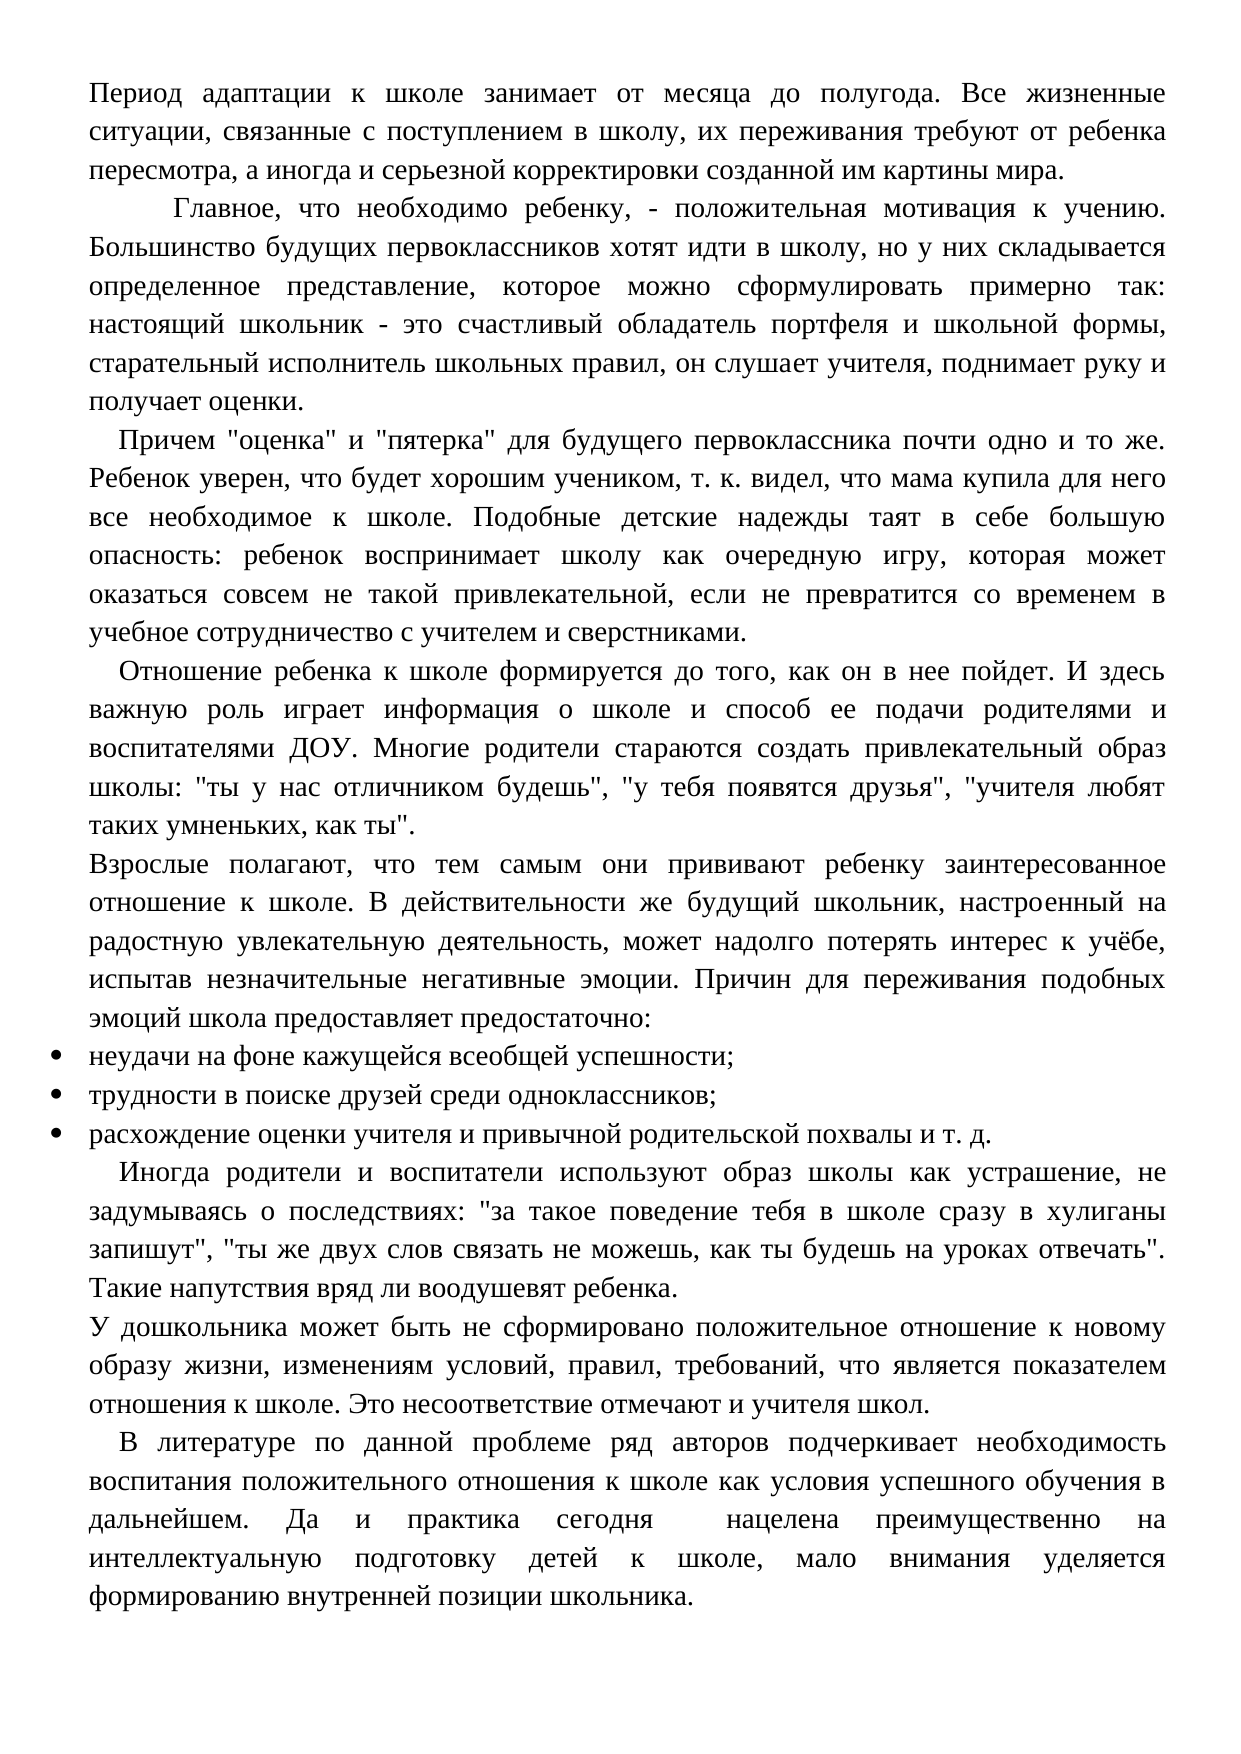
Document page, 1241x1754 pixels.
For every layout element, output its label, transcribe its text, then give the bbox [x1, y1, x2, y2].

text Главное, что необходимо ребенку, - положительная мотивация к учению. Большинство будущих первоклассников хотят идти в школу, но у них складывается определенное представление, которое можно сформулировать примерно так: настоящий школьник - это счастливый обладатель портфеля и школьной формы, старательный исполнитель школьных правил, он слушает учителя, поднимает руку и получает оценки. [89, 191, 1167, 417]
text В литературе по данной проблеме ряд авторов подчеркивает необходимость воспитания положительного отношения к школе как условия успешного обучения в дальнейшем. Да и практика сегодня нацелена преимущественно на интеллектуальную подготовку детей к школе, мало внимания уделяется формированию внутренней позиции школьника. [89, 1424, 1167, 1612]
text Взрослые полагают, что тем самым они прививают ребенку заинтересованное отношение к школе. В действительности же будущий школьник, настроенный на радостную увлекательную деятельность, может надолго потерять интерес к учёбе, испытав незначительные негативные эмоции. Причин для переживания подобных эмоций школа предоставляет предостаточно: [89, 846, 1167, 1033]
list неудачи на фоне кажущейся всеобщей успешности; [51, 1038, 1167, 1072]
list трудности в поиске друзей среди одноклассников; [51, 1077, 1167, 1111]
text Отношение ребенка к школе формируется до того, как он в нее пойдет. И здесь важную роль играет информация о школе и способ ее подачи родителями и воспитателями ДОУ. Многие родители стараются создать привлекательный образ школы: "ты у нас отличником будешь", "у тебя появятся друзья", "учителя любят таких умненьких, как ты". [89, 653, 1167, 841]
text Период адаптации к школе занимает от месяца до полугода. Все жизненные ситуации, связанные с поступлением в школу, их переживания требуют от ребенка пересмотра, а иногда и серьезной корректировки созданной им картины мира. [89, 75, 1167, 186]
list расхождение оценки учителя и привычной родительской похвалы и т. д. [51, 1116, 1167, 1149]
text Иногда родители и воспитатели используют образ школы как устрашение, не задумываясь о последствиях: "за такое поведение тебя в школе сразу в хулиганы запишут", "ты же двух слов связать не можешь, как ты будешь на уроках отвечать". Такие напутствия вряд ли воодушевят ребенка. [89, 1154, 1167, 1304]
text У дошкольника может быть не сформировано положительное отношение к новому образу жизни, изменениям условий, правил, требований, что является показателем отношения к школе. Это несоответствие отмечают и учителя школ. [89, 1309, 1167, 1419]
text Причем "оценка" и "пятерка" для будущего первоклассника почти одно и то же. Ребенок уверен, что будет хорошим учеником, т. к. видел, что мама купила для него все необходимое к школе. Подобные детские надежды таят в себе большую опасность: ребенок воспринимает школу как очередную игру, которая может оказаться совсем не такой привлекательной, если не превратится со временем в учебное сотрудничество с учителем и сверстниками. [89, 422, 1167, 648]
